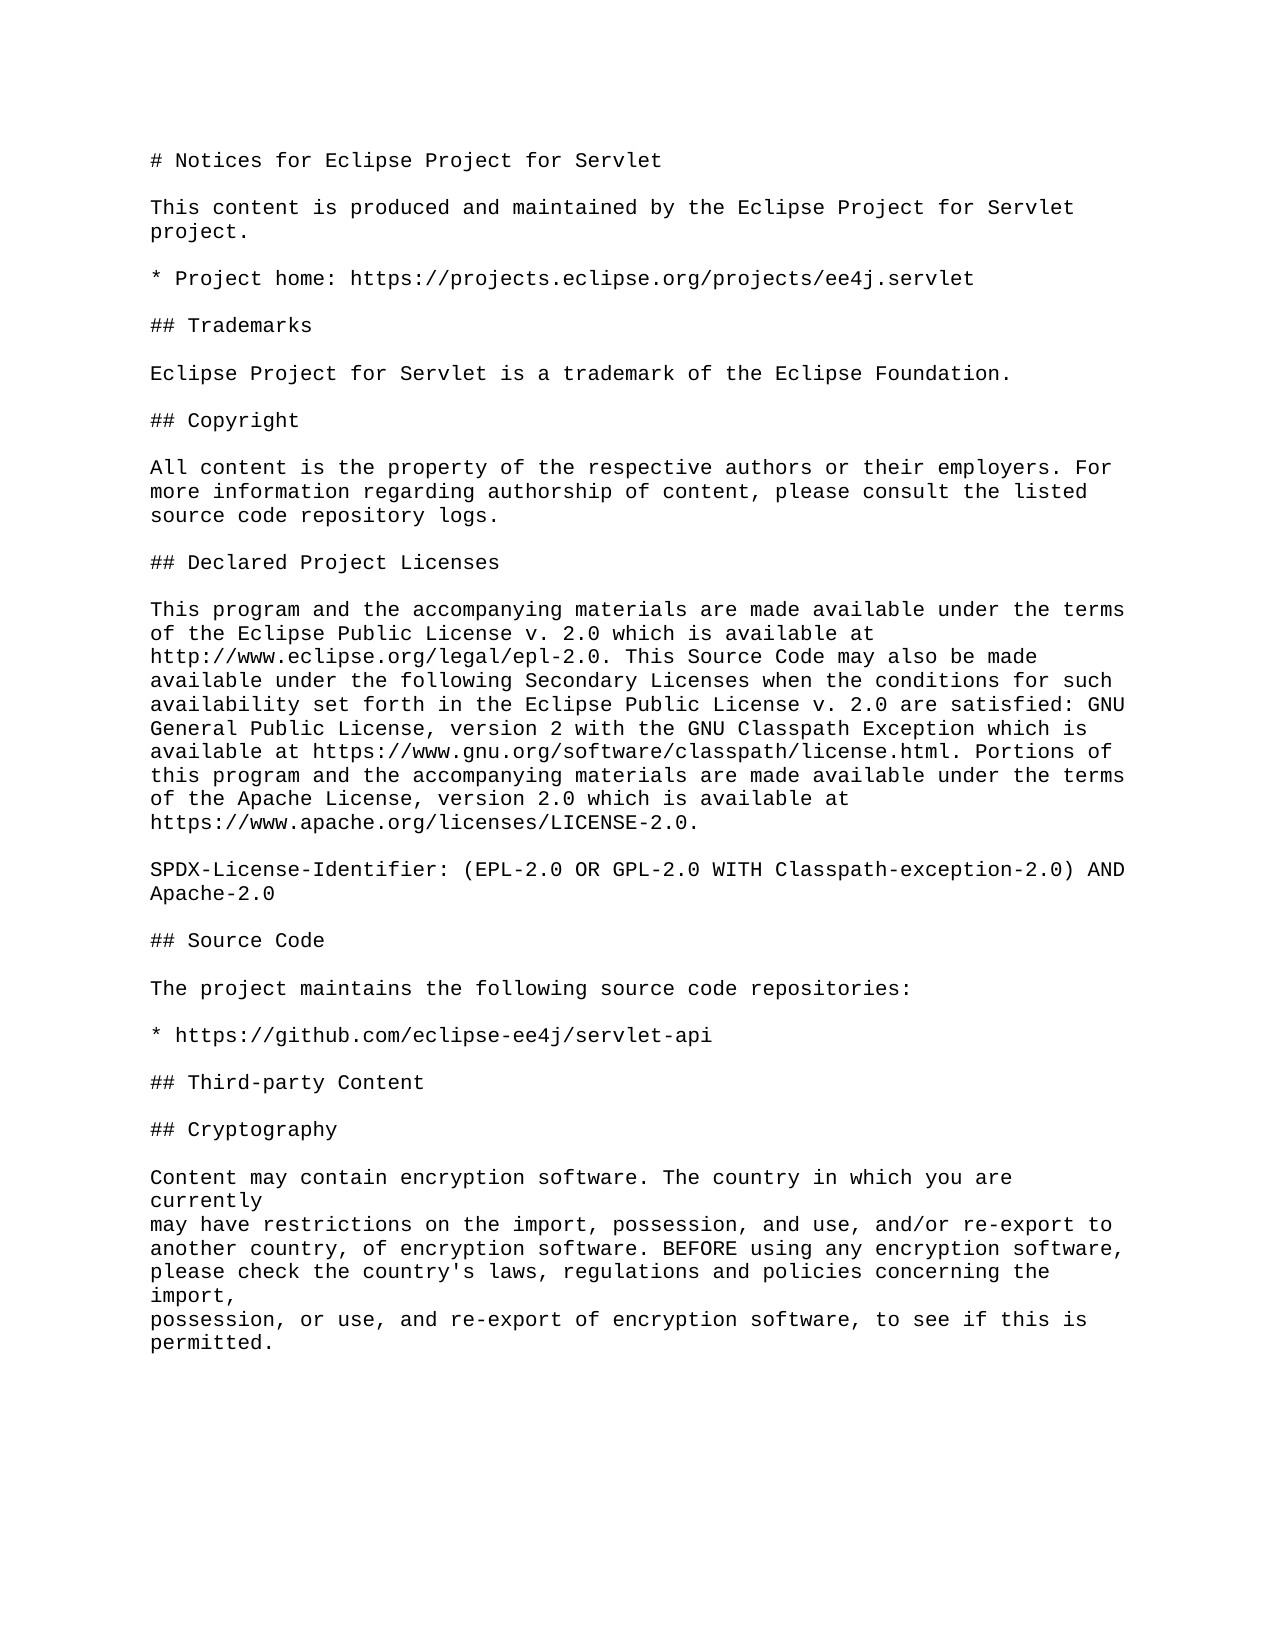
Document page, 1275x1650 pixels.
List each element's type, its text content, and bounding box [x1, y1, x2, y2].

text possession, or use, and re-export of encryption software, to see if this is [150, 1309, 1125, 1332]
text * Project home: https://projects.eclipse.org/projects/ee4j.servlet [150, 268, 1125, 292]
text https://www.apache.org/licenses/LICENSE-2.0. [150, 812, 1125, 836]
text ## Cryptography [150, 1119, 1125, 1143]
text availability set forth in the Eclipse Public License v. 2.0 are satisfied: GNU [150, 694, 1125, 717]
text available at https://www.gnu.org/software/classpath/license.html. Portions of [150, 741, 1125, 765]
text http://www.eclipse.org/legal/epl-2.0. This Source Code may also be made [150, 647, 1125, 670]
text this program and the accompanying materials are made available under the terms [150, 765, 1125, 788]
text * https://github.com/eclipse-ee4j/servlet-api [150, 1025, 1125, 1048]
text another country, of encryption software. BEFORE using any encryption software, [150, 1238, 1125, 1261]
text Content may contain encryption software. The country in which you are currently [150, 1167, 1125, 1214]
text available under the following Secondary Licenses when the conditions for such [150, 670, 1125, 694]
text may have restrictions on the import, possession, and use, and/or re-export to [150, 1214, 1125, 1238]
text permitted. [150, 1332, 1125, 1356]
text ## Trademarks [150, 316, 1125, 339]
text General Public License, version 2 with the GNU Classpath Exception which is [150, 717, 1125, 741]
text of the Eclipse Public License v. 2.0 which is available at [150, 623, 1125, 647]
text Eclipse Project for Servlet is a trademark of the Eclipse Foundation. [150, 363, 1125, 386]
text ## Declared Project Licenses [150, 552, 1125, 576]
text ## Third-party Content [150, 1072, 1125, 1096]
text please check the country's laws, regulations and policies concerning the import, [150, 1261, 1125, 1309]
text ## Source Code [150, 930, 1125, 954]
text more information regarding authorship of content, please consult the listed [150, 481, 1125, 505]
text SPDX-License-Identifier: (EPL-2.0 OR GPL-2.0 WITH Classpath-exception-2.0) AND Apache-2.0 [150, 859, 1125, 907]
text This program and the accompanying materials are made available under the terms [150, 599, 1125, 623]
text This content is produced and maintained by the Eclipse Project for Servlet [150, 197, 1125, 221]
text # Notices for Eclipse Project for Servlet [150, 150, 1125, 174]
text source code repository logs. [150, 505, 1125, 528]
text ## Copyright [150, 410, 1125, 434]
text project. [150, 221, 1125, 244]
text of the Apache License, version 2.0 which is available at [150, 788, 1125, 812]
text The project maintains the following source code repositories: [150, 978, 1125, 1001]
text All content is the property of the respective authors or their employers. For [150, 457, 1125, 481]
